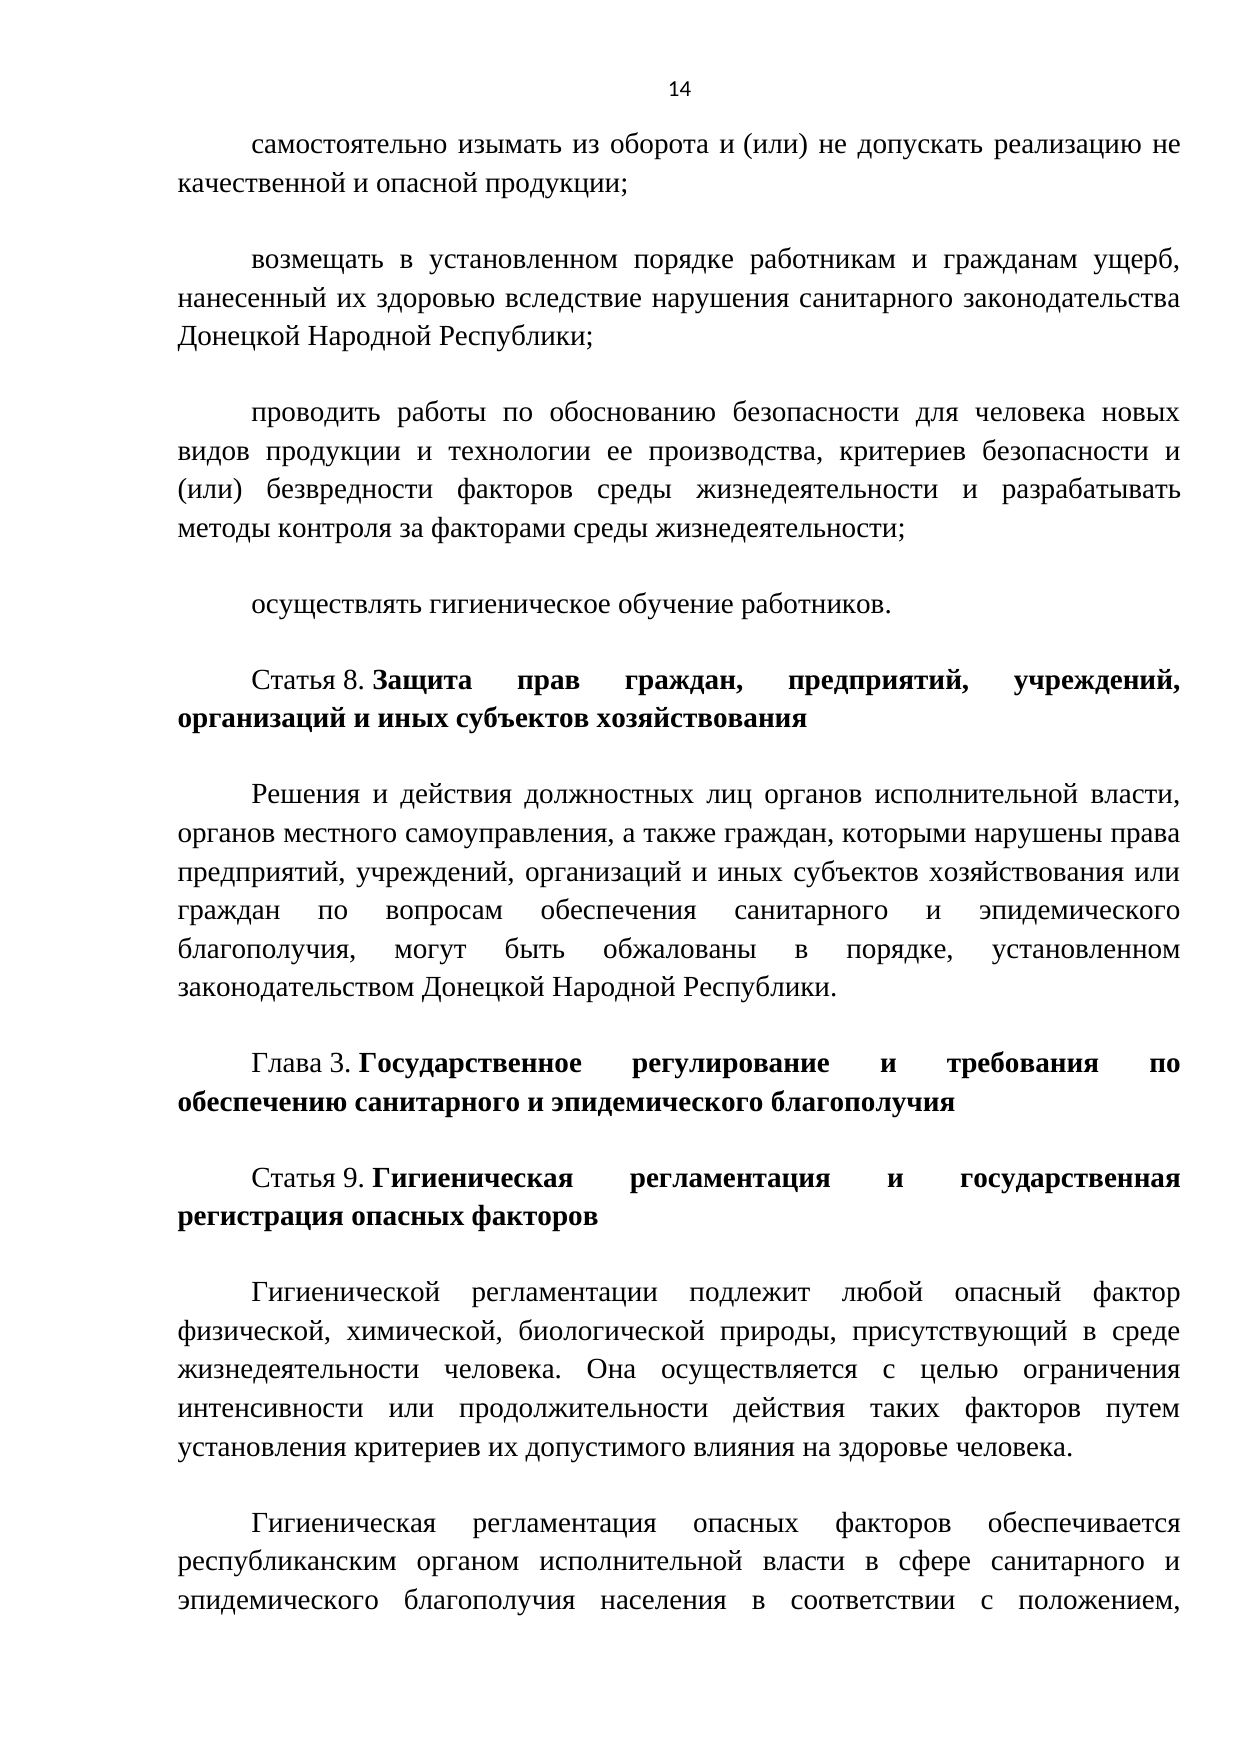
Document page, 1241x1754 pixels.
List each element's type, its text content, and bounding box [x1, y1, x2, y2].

text проводить работы по обоснованию безопасности для человека новых видов продукции и технологии ее производства, критериев безопасности и (или) безвредности факторов среды жизнедеятельности и разрабатывать методы контроля за факторами среды жизнедеятельности; [177, 394, 1181, 543]
text самостоятельно изымать из оборота и (или) не допускать реализацию не качественной и опасной продукции; [177, 127, 1181, 199]
text возмещать в установленном порядке работникам и гражданам ущерб, нанесенный их здоровью вследствие нарушения санитарного законодательства Донецкой Народной Республики; [177, 241, 1181, 352]
text осуществлять гигиеническое обучение работников. [177, 586, 1181, 619]
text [177, 1505, 1181, 1615]
text Статья 9. Гигиеническая регламентация и государственная регистрация опасных факторов [177, 1160, 1181, 1232]
text Решения и действия должностных лиц органов исполнительной власти, органов местного самоуправления, а также граждан, которыми нарушены права предприятий, учреждений, организаций и иных субъектов хозяйствования или граждан по вопросам обеспечения санитарного и эпидемического благополучия, могут быть обжалованы в порядке, установленном законодательством Донецкой Народной Республики. [177, 777, 1181, 1003]
text Статья 8. Защита прав граждан, предприятий, учреждений, организаций и иных субъектов хозяйствования [177, 662, 1181, 734]
text Глава 3. Государственное регулирование и требования по обеспечению санитарного и эпидемического благополучия [177, 1045, 1181, 1117]
text Гигиенической регламентации подлежит любой опасный фактор физической, химической, биологической природы, присутствующий в среде жизнедеятельности человека. Она осуществляется с целью ограничения интенсивности или продолжительности действия таких факторов путем установления критериев их допустимого влияния на здоровье человека. [177, 1274, 1181, 1462]
